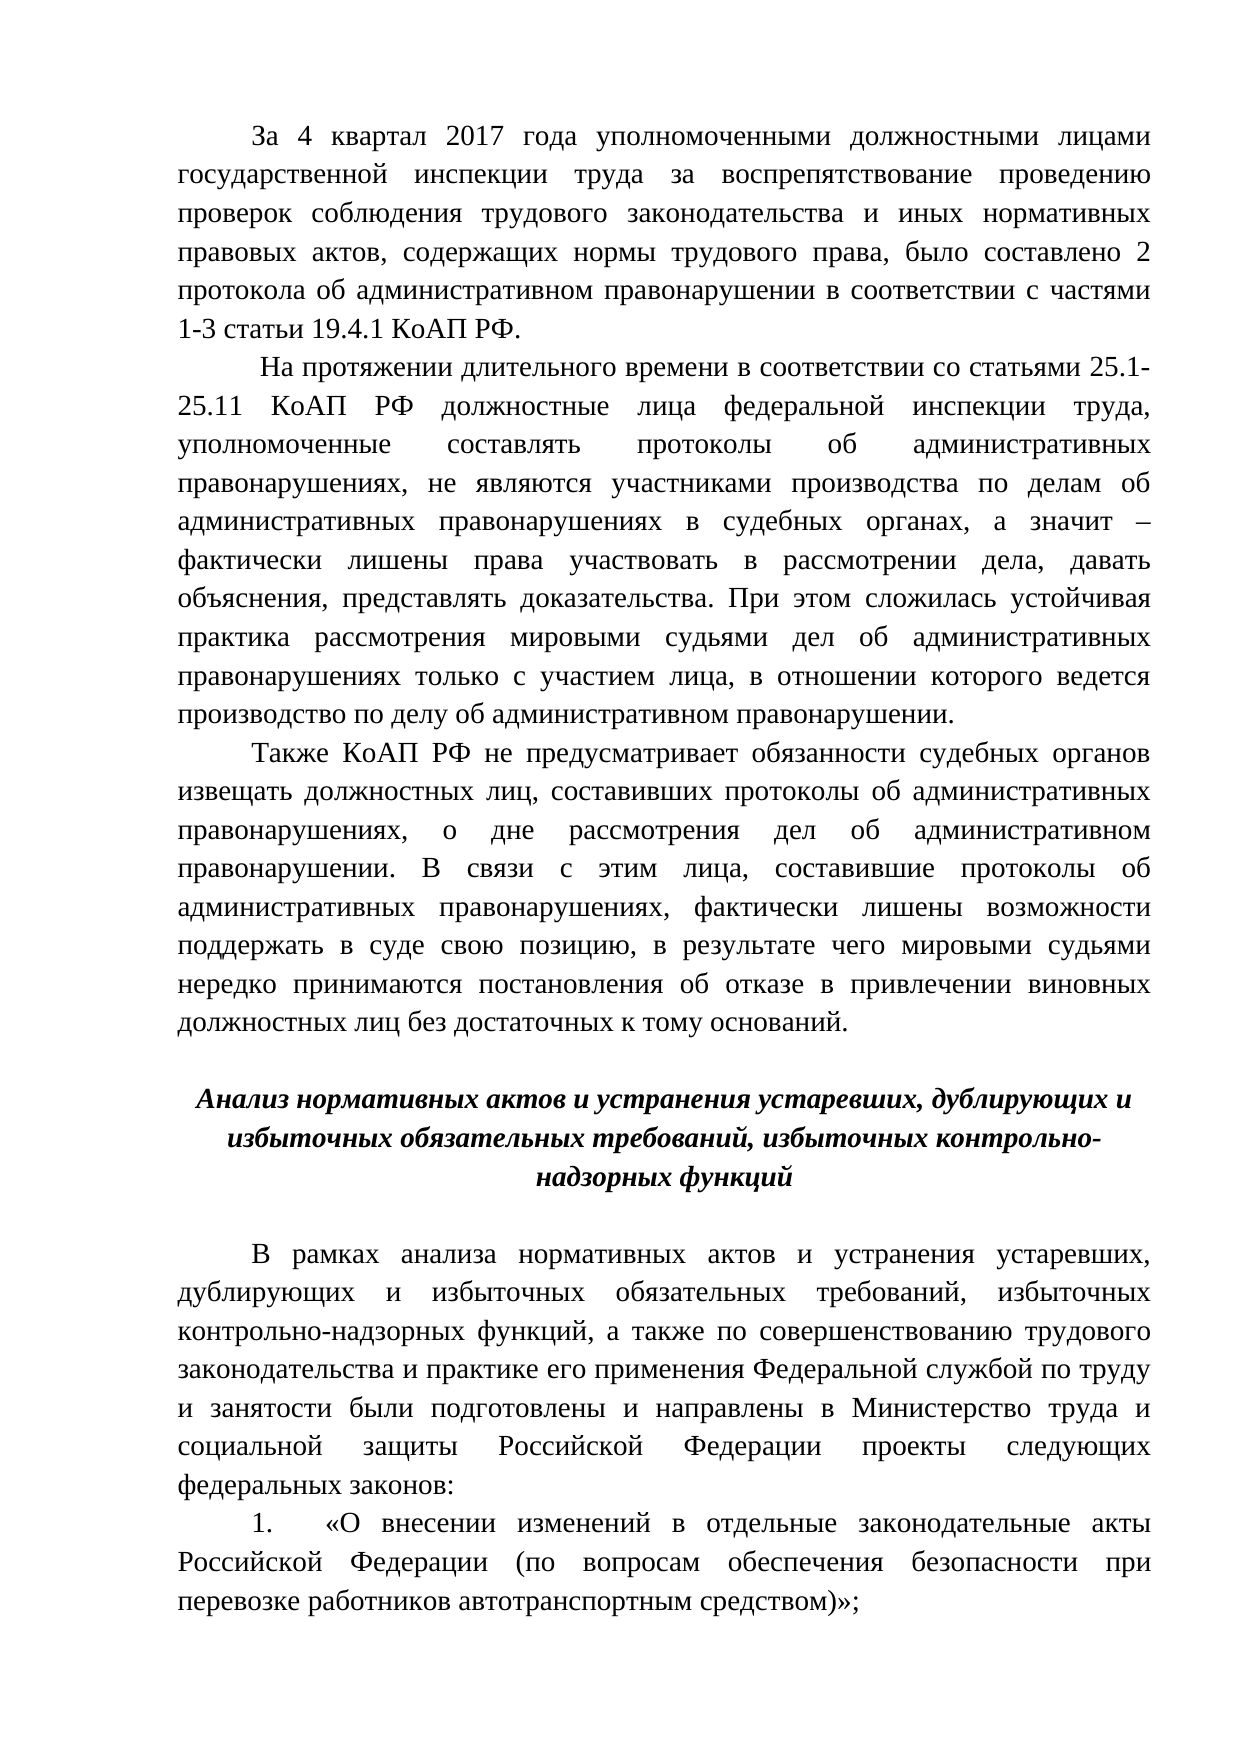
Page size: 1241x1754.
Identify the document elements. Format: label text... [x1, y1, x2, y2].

text В рамках анализа нормативных актов и устранения устаревших, дублирующих и избыточных обязательных требований, избыточных контрольно-надзорных функций, а также по совершенствованию трудового законодательства и практике его применения Федеральной службой по труду и занятости были подготовлены и направлены в Министерство труда и социальной защиты Российской Федерации проекты следующих федеральных законов: [177, 1236, 1152, 1501]
list «О внесении изменений в отдельные законодательные акты Российской Федерации (по вопросам обеспечения безопасности при перевозке работников автотранспортным средством)»; [177, 1506, 1152, 1616]
text Также КоАП РФ не предусматривает обязанности судебных органов извещать должностных лиц, составивших протоколы об административных правонарушениях, о дне рассмотрения дел об административном правонарушении. В связи с этим лица, составившие протоколы об административных правонарушениях, фактически лишены возможности поддержать в суде свою позицию, в результате чего мировыми судьями нередко принимаются постановления об отказе в привлечении виновных должностных лиц без достаточных к тому оснований. [177, 735, 1152, 1038]
text Анализ нормативных актов и устранения устаревших, дублирующих и избыточных обязательных требований, избыточных контрольно-надзорных функций [177, 1082, 1152, 1192]
text За 4 квартал 2017 года уполномоченными должностными лицами государственной инспекции труда за воспрепятствование проведению проверок соблюдения трудового законодательства и иных нормативных правовых актов, содержащих нормы трудового права, было составлено 2 протокола об административном правонарушении в соответствии с частями 1-3 статьи 19.4.1 КоАП РФ. [177, 118, 1152, 344]
text На протяжении длительного времени в соответствии со статьями 25.1-25.11 КоАП РФ должностные лица федеральной инспекции труда, уполномоченные составлять протоколы об административных правонарушениях, не являются участниками производства по делам об административных правонарушениях в судебных органах, а значит – фактически лишены права участвовать в рассмотрении дела, давать объяснения, представлять доказательства. При этом сложилась устойчивая практика рассмотрения мировыми судьями дел об административных правонарушениях только с участием лица, в отношении которого ведется производство по делу об административном правонарушении. [177, 349, 1152, 730]
